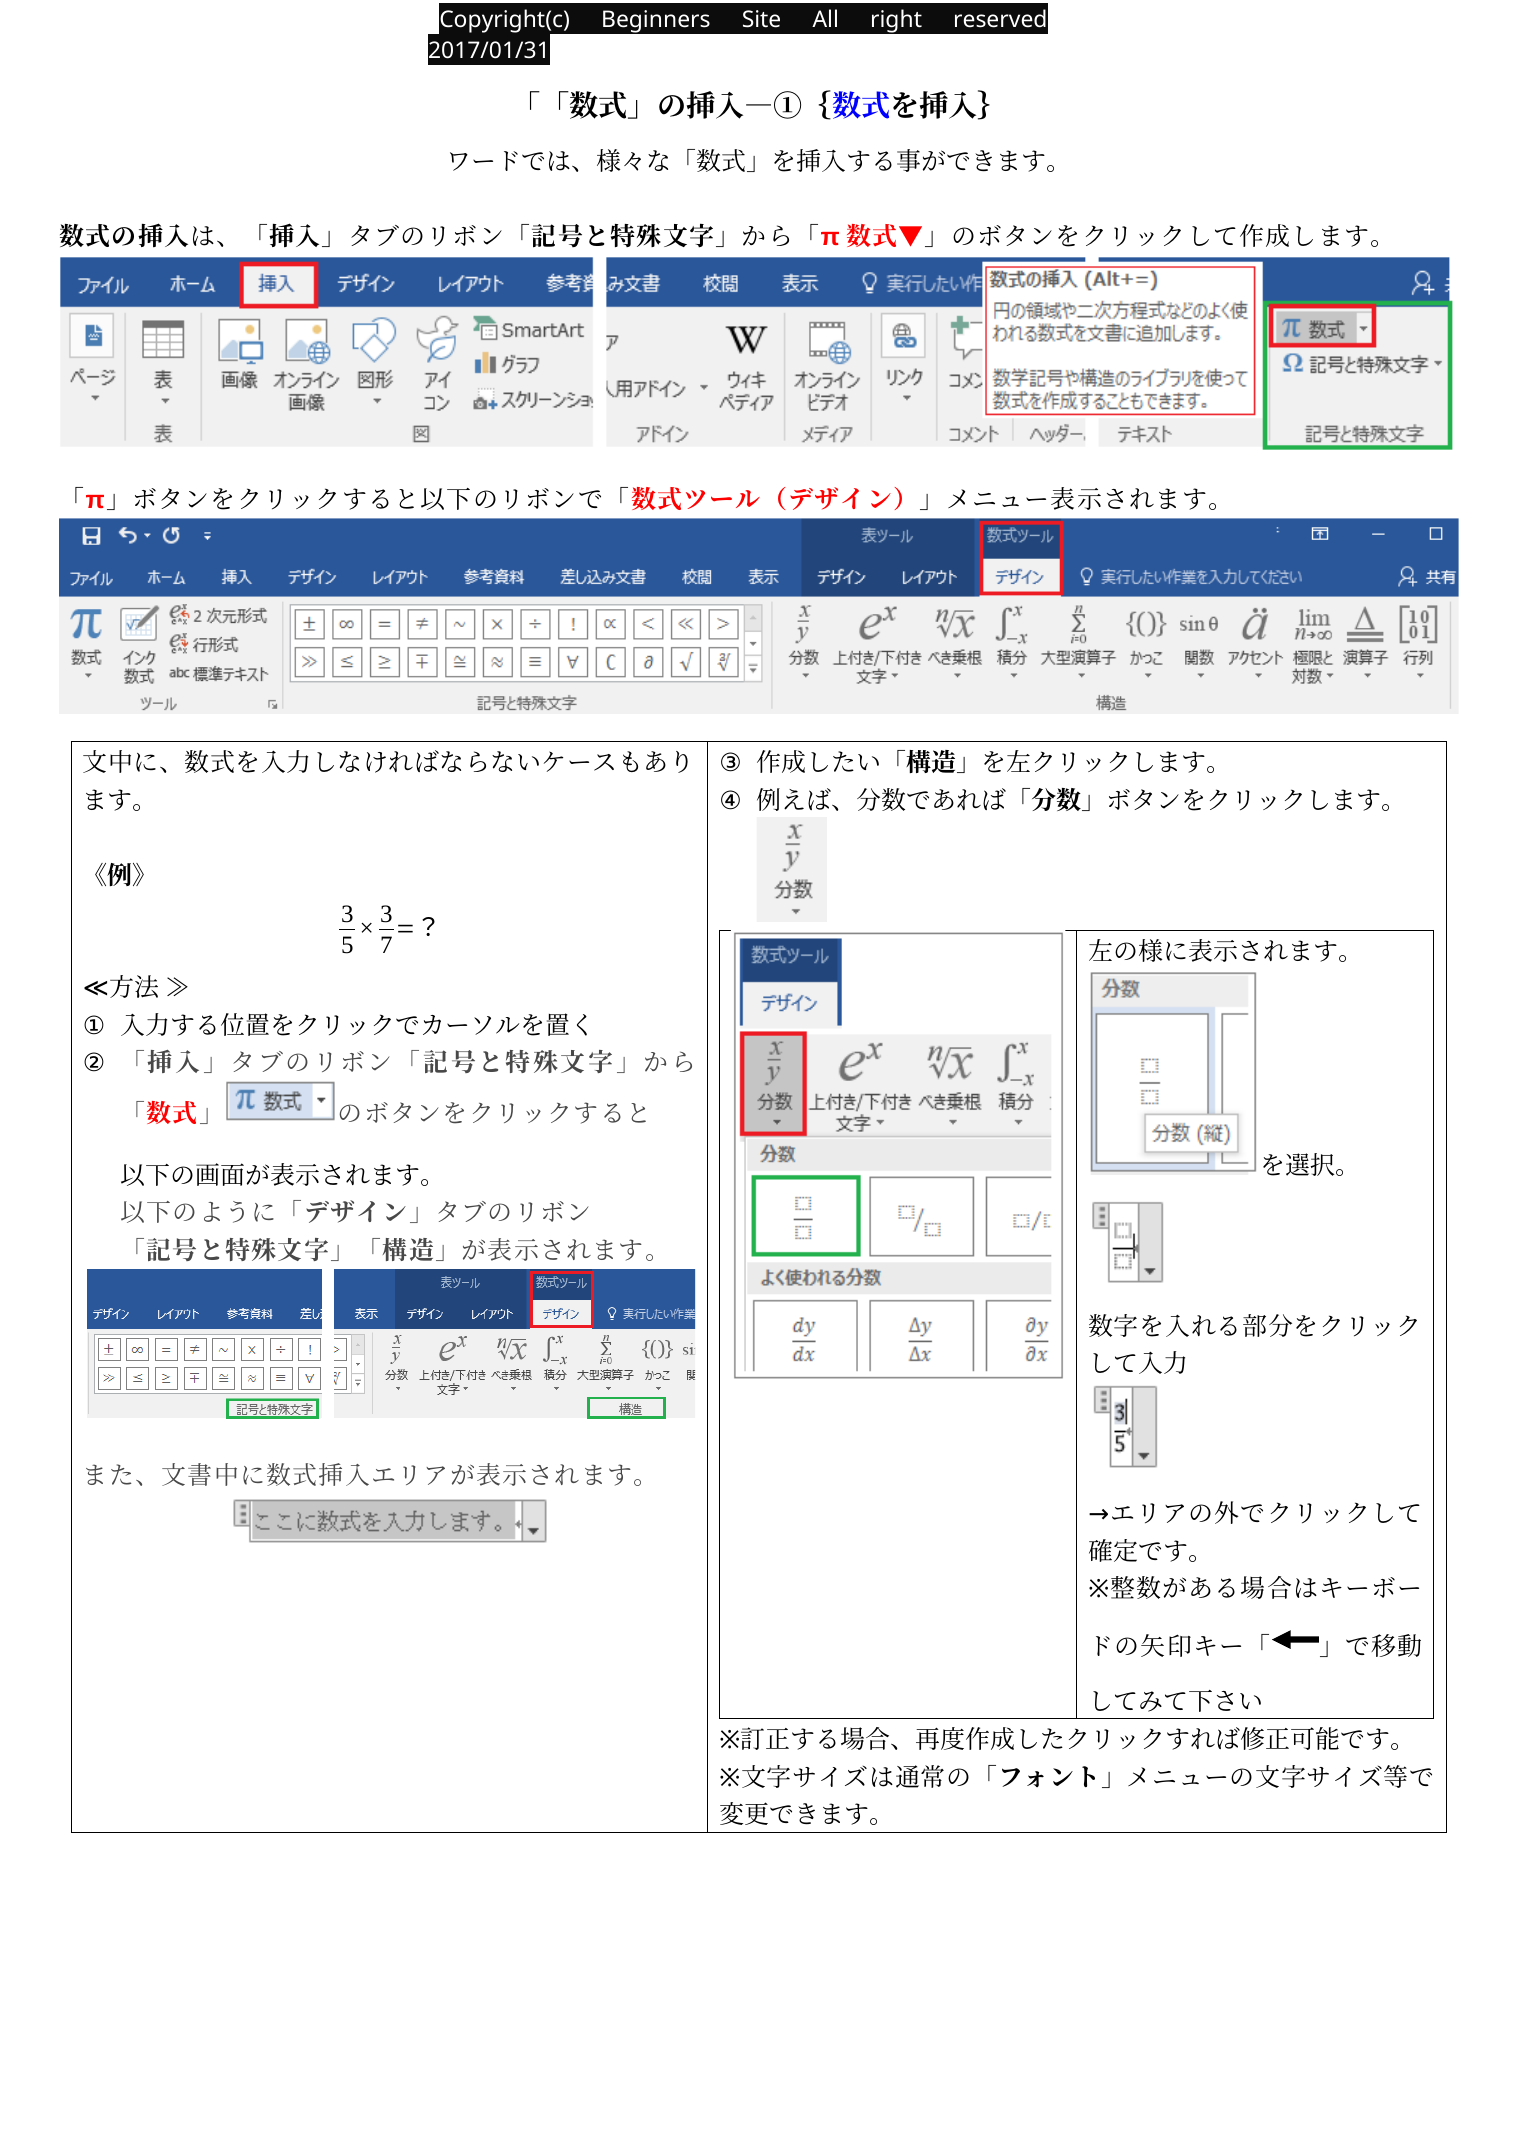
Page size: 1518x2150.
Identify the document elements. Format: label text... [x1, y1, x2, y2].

picture [59, 516, 1459, 714]
picture [82, 1267, 696, 1420]
picture [225, 1079, 338, 1122]
picture [756, 817, 827, 922]
text ワードでは、様々な「数式」を挿入する事ができます。 [59, 141, 1459, 179]
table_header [72, 742, 707, 1832]
picture [1088, 968, 1260, 1175]
picture [1088, 1193, 1168, 1289]
picture [59, 253, 1459, 456]
picture [730, 930, 1066, 1383]
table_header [708, 742, 1446, 1832]
picture [226, 1492, 553, 1549]
text 数式の挿入は、「挿入」タブのリボン「記号と特殊文字」から「π数式▼」のボタンをクリックして作成します。 [59, 216, 1459, 253]
text 「「数式」の挿入―①｛数式を挿入｝ [59, 66, 1459, 141]
picture [1088, 1380, 1162, 1473]
text 「π」ボタンをクリックすると以下のリボンで「数式ツール（デザイン）」メニュー表示されます。 [59, 479, 1459, 516]
